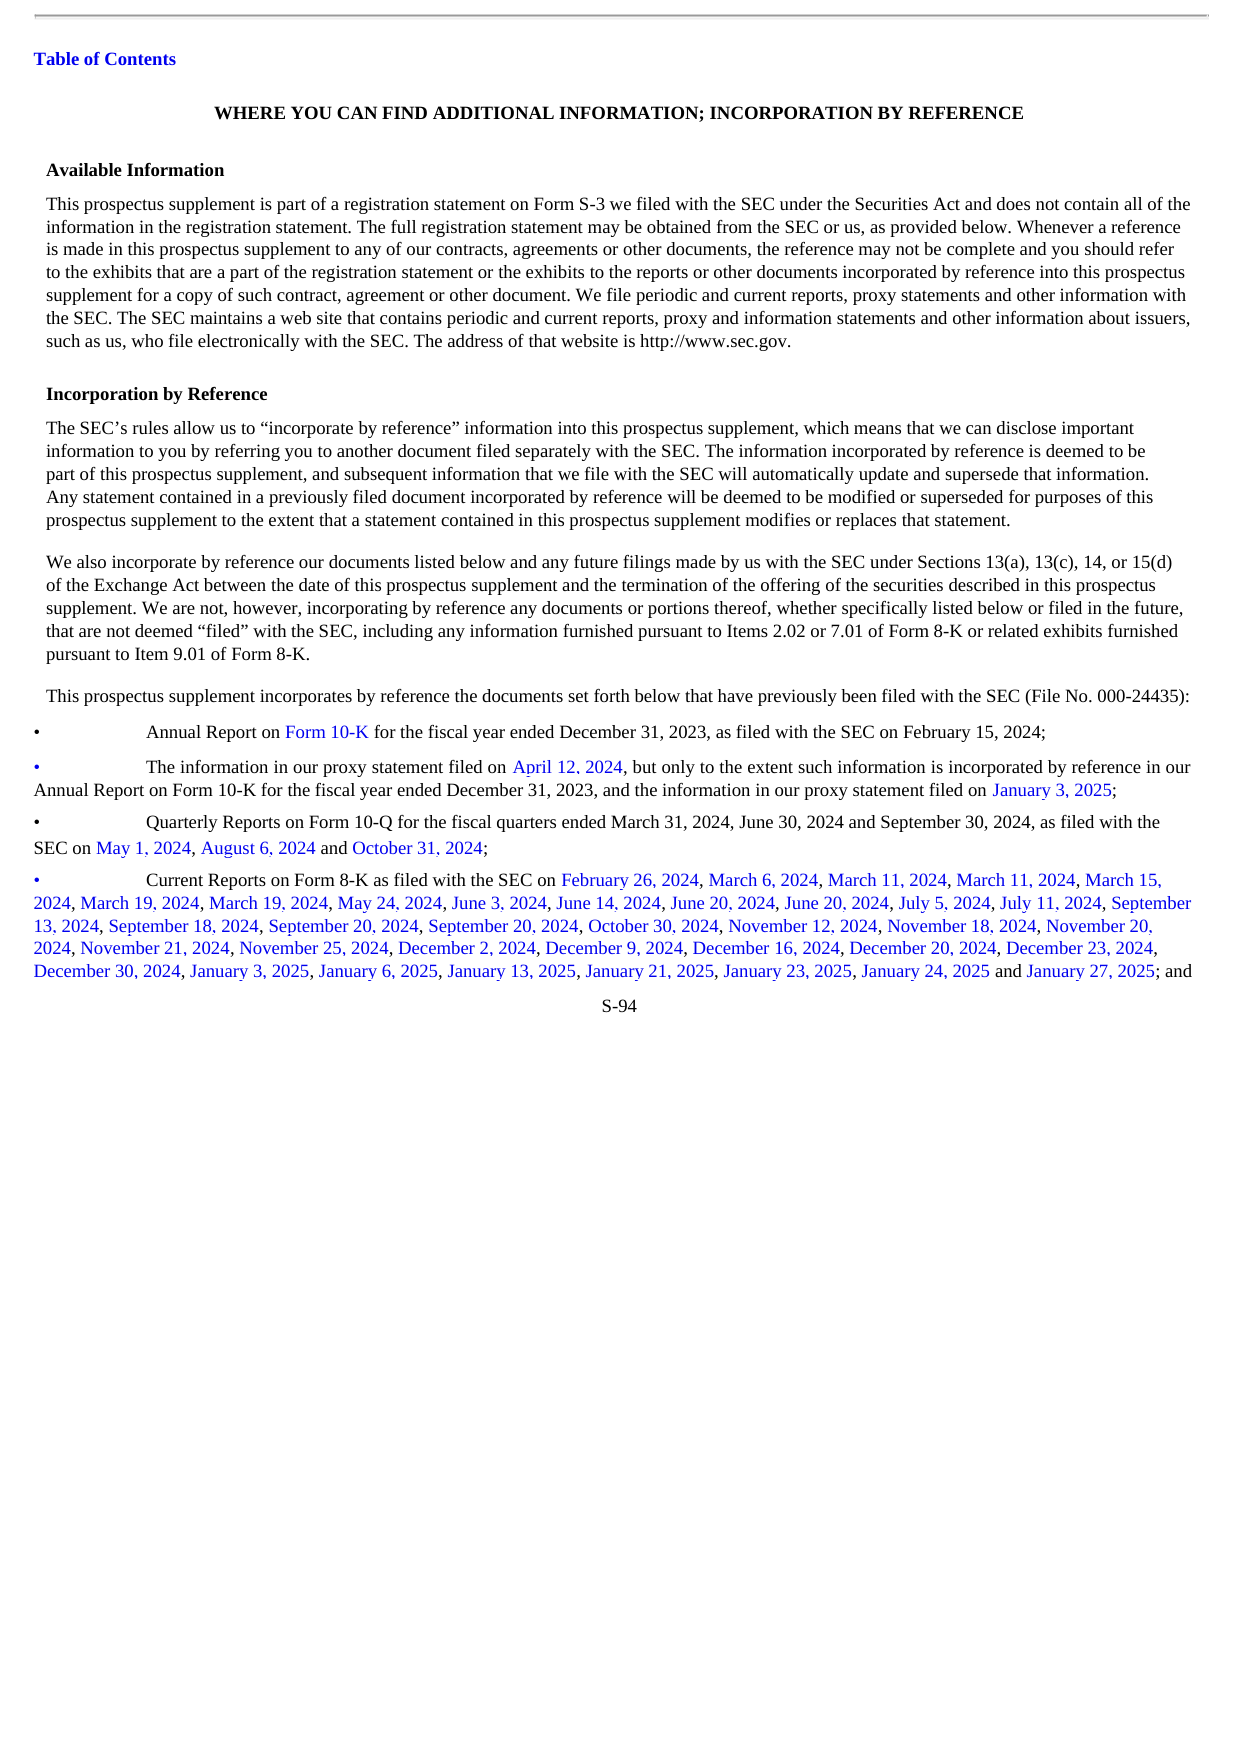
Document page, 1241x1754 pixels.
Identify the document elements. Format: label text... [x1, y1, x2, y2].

text Available Information [46, 158, 1192, 180]
text The SEC’s rules allow us to “incorporate by reference” information into this prospectus supplement, which means that we can disclose important information to you by referring you to another document filed separately with the SEC. The information incorporated by reference is deemed to be part of this prospectus supplement, and subsequent information that we file with the SEC will automatically update and supersede that information. Any statement contained in a previously filed document incorporated by reference will be deemed to be modified or superseded for purposes of this prospectus supplement to the extent that a statement contained in this prospectus supplement modifies or replaces that statement. [46, 417, 1180, 531]
list Quarterly Reports on Form 10-Q for the fiscal quarters ended March 31, 2024, June 30, 2024 and September 30, 2024, as filed with the SEC on May 1, 2024, August 6, 2024 and October 31, 2024; [33, 811, 1192, 858]
list Current Reports on Form 8-K as filed with the SEC on February 26, 2024, March 6, 2024, March 11, 2024, March 11, 2024, March 15, 2024, March 19, 2024, March 19, 2024, May 24, 2024, June 3, 2024, June 14, 2024, June 20, 2024, June 20, 2024, July 5, 2024, July 11, 2024, September 13, 2024, September 18, 2024, September 20, 2024, September 20, 2024, October 30, 2024, November 12, 2024, November 18, 2024, November 20, 2024, November 21, 2024, November 25, 2024, December 2, 2024, December 9, 2024, December 16, 2024, December 20, 2024, December 23, 2024, December 30, 2024, January 3, 2025, January 6, 2025, January 13, 2025, January 21, 2025, January 23, 2025, January 24, 2025 and January 27, 2025; and [33, 869, 1192, 982]
list The information in our proxy statement filed on April 12, 2024, but only to the extent such information is incorporated by reference in our Annual Report on Form 10-K for the fiscal year ended December 31, 2023, and the information in our proxy statement filed on January 3, 2025; [33, 756, 1192, 801]
text This prospectus supplement is part of a registration statement on Form S-3 we filed with the SEC under the Securities Act and does not contain all of the information in the registration statement. The full registration statement may be obtained from the SEC or us, as provided below. Whenever a reference is made in this prospectus supplement to any of our contracts, agreements or other documents, the reference may not be complete and you should refer to the exhibits that are a part of the registration statement or the exhibits to the reports or other documents incorporated by reference into this prospectus supplement for a copy of such contract, agreement or other document. We file periodic and current reports, proxy statements and other information with the SEC. The SEC maintains a web site that contains periodic and current reports, proxy and information statements and other information about issuers, such as us, who file electronically with the SEC. The address of that website is http://www.sec.gov. [46, 193, 1192, 351]
text WHERE YOU CAN FIND ADDITIONAL INFORMATION; INCORPORATION BY REFERENCE [33, 102, 1205, 124]
list Annual Report on Form 10-K for the fiscal year ended December 31, 2023, as filed with the SEC on February 15, 2024; [33, 721, 1192, 742]
text This prospectus supplement incorporates by reference the documents set forth below that have previously been filed with the SEC (File No. 000-24435): [46, 685, 1192, 707]
text Incorporation by Reference [46, 383, 1192, 404]
picture [32, 14, 1209, 21]
text S-94 [33, 995, 1205, 1017]
text Table of Contents [33, 47, 1192, 69]
text We also incorporate by reference our documents listed below and any future filings made by us with the SEC under Sections 13(a), 13(c), 14, or 15(d) of the Exchange Act between the date of this prospectus supplement and the termination of the offering of the securities described in this prospectus supplement. We are not, however, incorporating by reference any documents or portions thereof, whether specifically listed below or filed in the future, that are not deemed “filed” with the SEC, including any information furnished pursuant to Items 2.02 or 7.01 of Form 8-K or related exhibits furnished pursuant to Item 9.01 of Form 8-K. [46, 551, 1192, 665]
